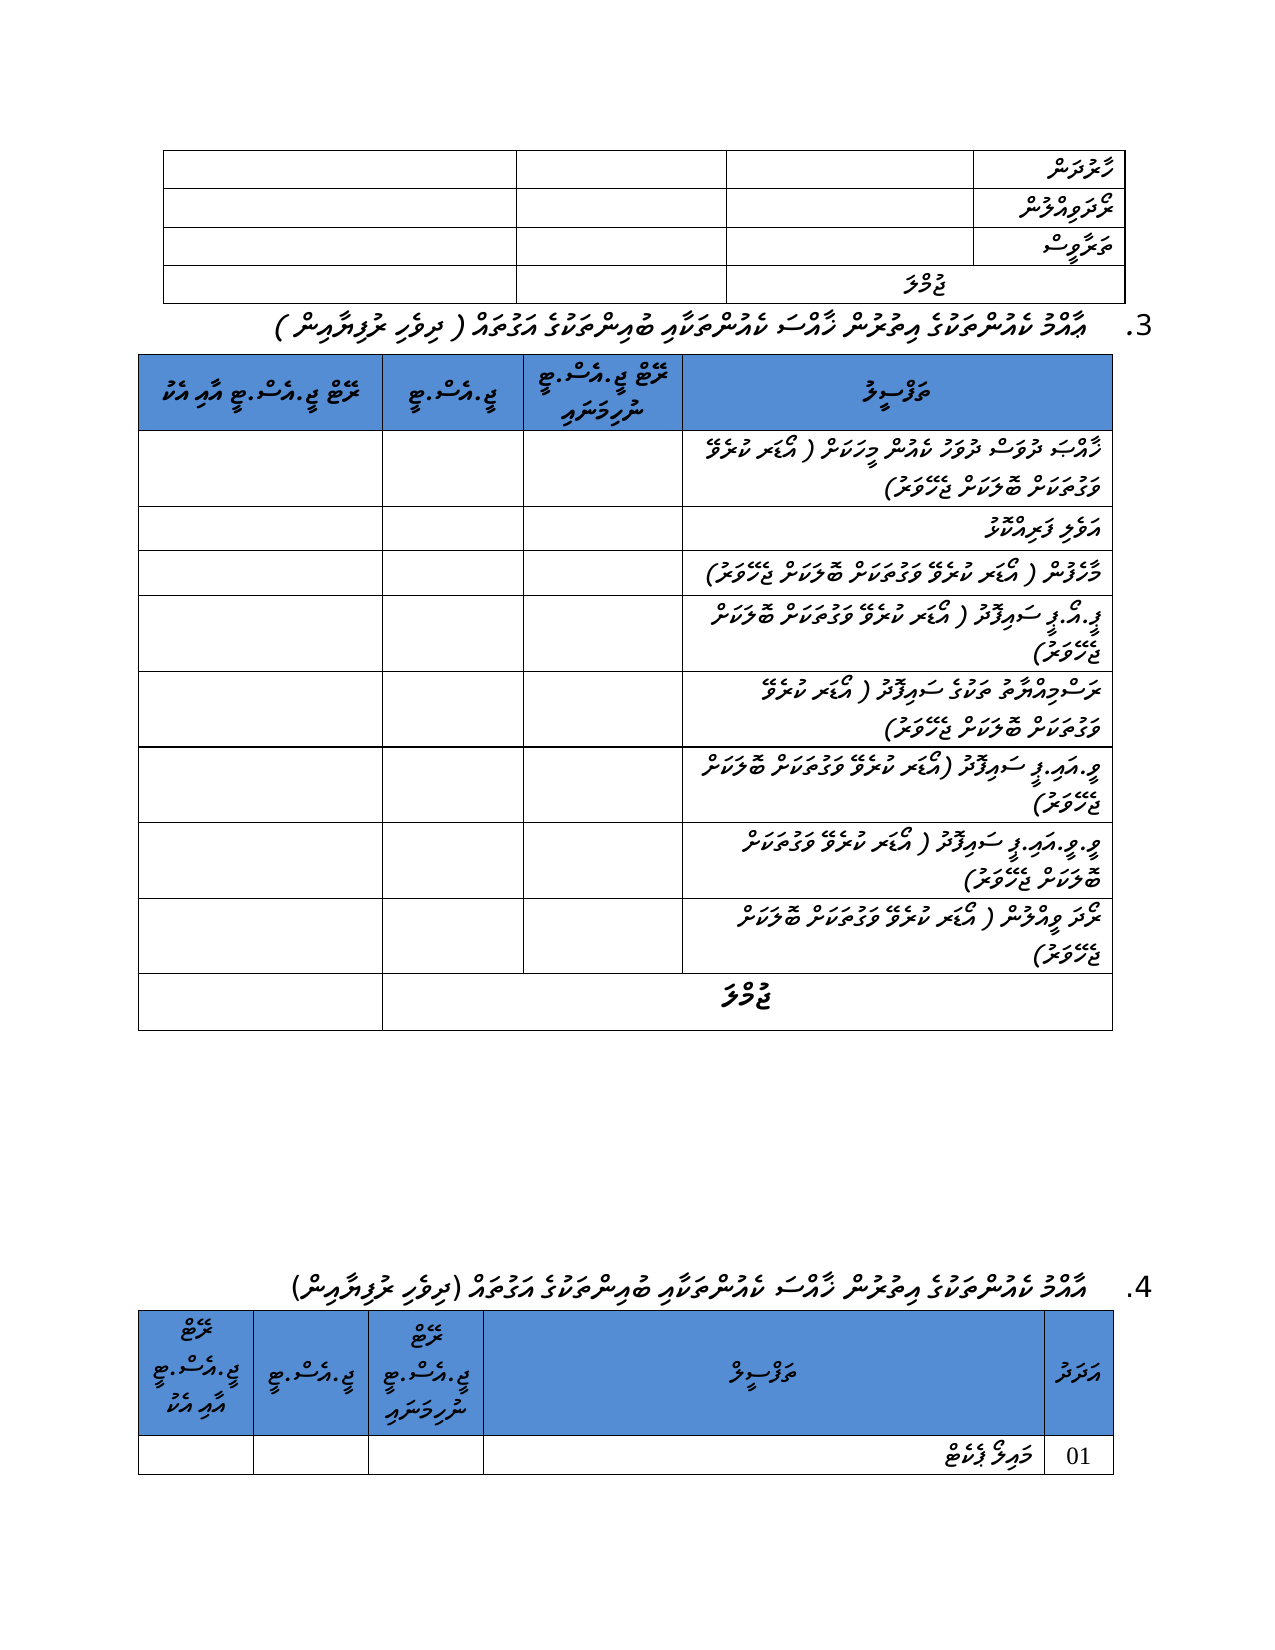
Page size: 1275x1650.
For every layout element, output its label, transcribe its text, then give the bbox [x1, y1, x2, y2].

table_cell ޕީ.އޯ.ޕީ ސައިފޮދު ( އޯޑަރ ކުރެވޭ ވަގުތަކަށް ބޮލަކަށް ޖެހޭވަރު) [683, 596, 1112, 671]
table_cell ވީ.ވީ.އައި.ޕީ ސައިފޮދު ( އޯޑަރ ކުރެވޭ ވަގުތަކަށް ބޮލަކަށް ޖެހޭވަރު) [683, 823, 1112, 898]
table_cell [164, 228, 516, 265]
table_cell [524, 507, 682, 550]
table_cell އަވެލި ފަރިއްކޮޅު [683, 507, 1112, 550]
table_cell [727, 228, 973, 265]
table_cell [164, 151, 516, 188]
table_cell [164, 189, 516, 227]
table_cell [383, 899, 523, 973]
table_cell [517, 266, 726, 303]
list ޢާއްމު ކެއުންތަކުގެ އިތުރުން ޚާއްސަ ކެއުންތަކާއި ބުއިންތަކުގެ އަގުތައް ( ދިވެހި ރުފިޔާއިން ) [150, 304, 1125, 348]
table_cell 01 [1045, 1436, 1113, 1474]
table_header ރޭޓް ޖީ.އެސް.ޓީ ނުހިމަނައި [524, 355, 682, 430]
table_cell ޚާއްޞަ ދުވަސް ދުވަހު ކެއުން މީހަކަށް ( އޯޑަރ ކުރެވޭ ވަގުތަކަށް ބޮލަކަށް ޖެހޭވަރު) [683, 431, 1112, 506]
table_cell [139, 1436, 253, 1474]
table_cell [524, 596, 682, 671]
table_header އަދަދު [1045, 1311, 1113, 1435]
table_cell [517, 189, 726, 227]
table_cell [383, 507, 523, 550]
table_cell [164, 266, 516, 303]
table_cell [524, 823, 682, 898]
table_cell [369, 1436, 483, 1474]
table_cell [139, 974, 382, 1030]
list އާއްމު ކެއުންތަކުގެ އިތުރުން ޚާއްސަ ކެއުންތަކާއި ބުއިންތަކުގެ އަގުތައް (ދިވެހި ރުފިޔާއިން) [150, 1266, 1125, 1310]
table_cell [383, 431, 523, 506]
table_cell ރޯދަ ވީއްލުން ( އޯޑަރ ކުރެވޭ ވަގުތަކަށް ބޮލަކަށް ޖެހޭވަރު) [683, 899, 1112, 973]
table_cell [139, 551, 382, 595]
table_cell [383, 596, 523, 671]
table_cell [254, 1436, 368, 1474]
table_cell [139, 748, 382, 822]
table_cell [524, 899, 682, 973]
table_header ރޭޓް ޖީ.އެސް.ޓީ ނުހިމަނައި [369, 1311, 483, 1435]
table_cell [524, 551, 682, 595]
table_cell މައިލޯ ޕެކެޓް [484, 1436, 1044, 1474]
table_header ރޭޓް ޖީ.އެސް.ޓީ އާއި އެކު [139, 1311, 253, 1435]
table_cell [139, 596, 382, 671]
table_cell [517, 228, 726, 265]
table_cell [524, 748, 682, 822]
table_header ތަފްސީލް [484, 1311, 1044, 1435]
table_cell [383, 748, 523, 822]
table_cell ހާރުދަން [974, 151, 1124, 188]
table_cell [139, 823, 382, 898]
table_cell [517, 151, 726, 188]
table_cell [383, 823, 523, 898]
table_cell [524, 672, 682, 746]
table_cell [524, 431, 682, 506]
table_cell [383, 672, 523, 746]
table_cell ޖުމްލަ [383, 974, 1112, 1030]
table_header ޖީ.އެސް.ޓީ [383, 355, 523, 430]
table_header ޖީ.އެސް.ޓީ [254, 1311, 368, 1435]
table_cell ރަސްމިއްޔާތު ތަކުގެ ސައިފޮދު ( އޯޑަރ ކުރެވޭ ވަގުތަކަށް ބޮލަކަށް ޖެހޭވަރު) [683, 672, 1112, 746]
table_cell [727, 189, 973, 227]
table_cell [383, 551, 523, 595]
table_cell ތަރާވީސް [974, 228, 1124, 265]
table_cell [139, 507, 382, 550]
table_cell މާހެފުން ( އޯޑަރ ކުރެވޭ ވަގުތަކަށް ބޮލަކަށް ޖެހޭވަރު) [683, 551, 1112, 595]
table_cell ޖުމްލަ [727, 266, 1124, 303]
table_header ތަފްސީލު [683, 355, 1112, 430]
table_cell ރޯދަވިއްލުން [974, 189, 1124, 227]
table_cell ވީ.އައި.ޕީ ސައިފޮދު (އޯޑަރ ކުރެވޭ ވަގުތަކަށް ބޮލަކަށް ޖެހޭވަރު) [683, 748, 1112, 822]
table_cell [139, 672, 382, 746]
table_cell [139, 431, 382, 506]
table_cell [727, 151, 973, 188]
table_cell [139, 899, 382, 973]
table_header ރޭޓް ޖީ.އެސް.ޓީ އާއި އެކު [139, 355, 382, 430]
